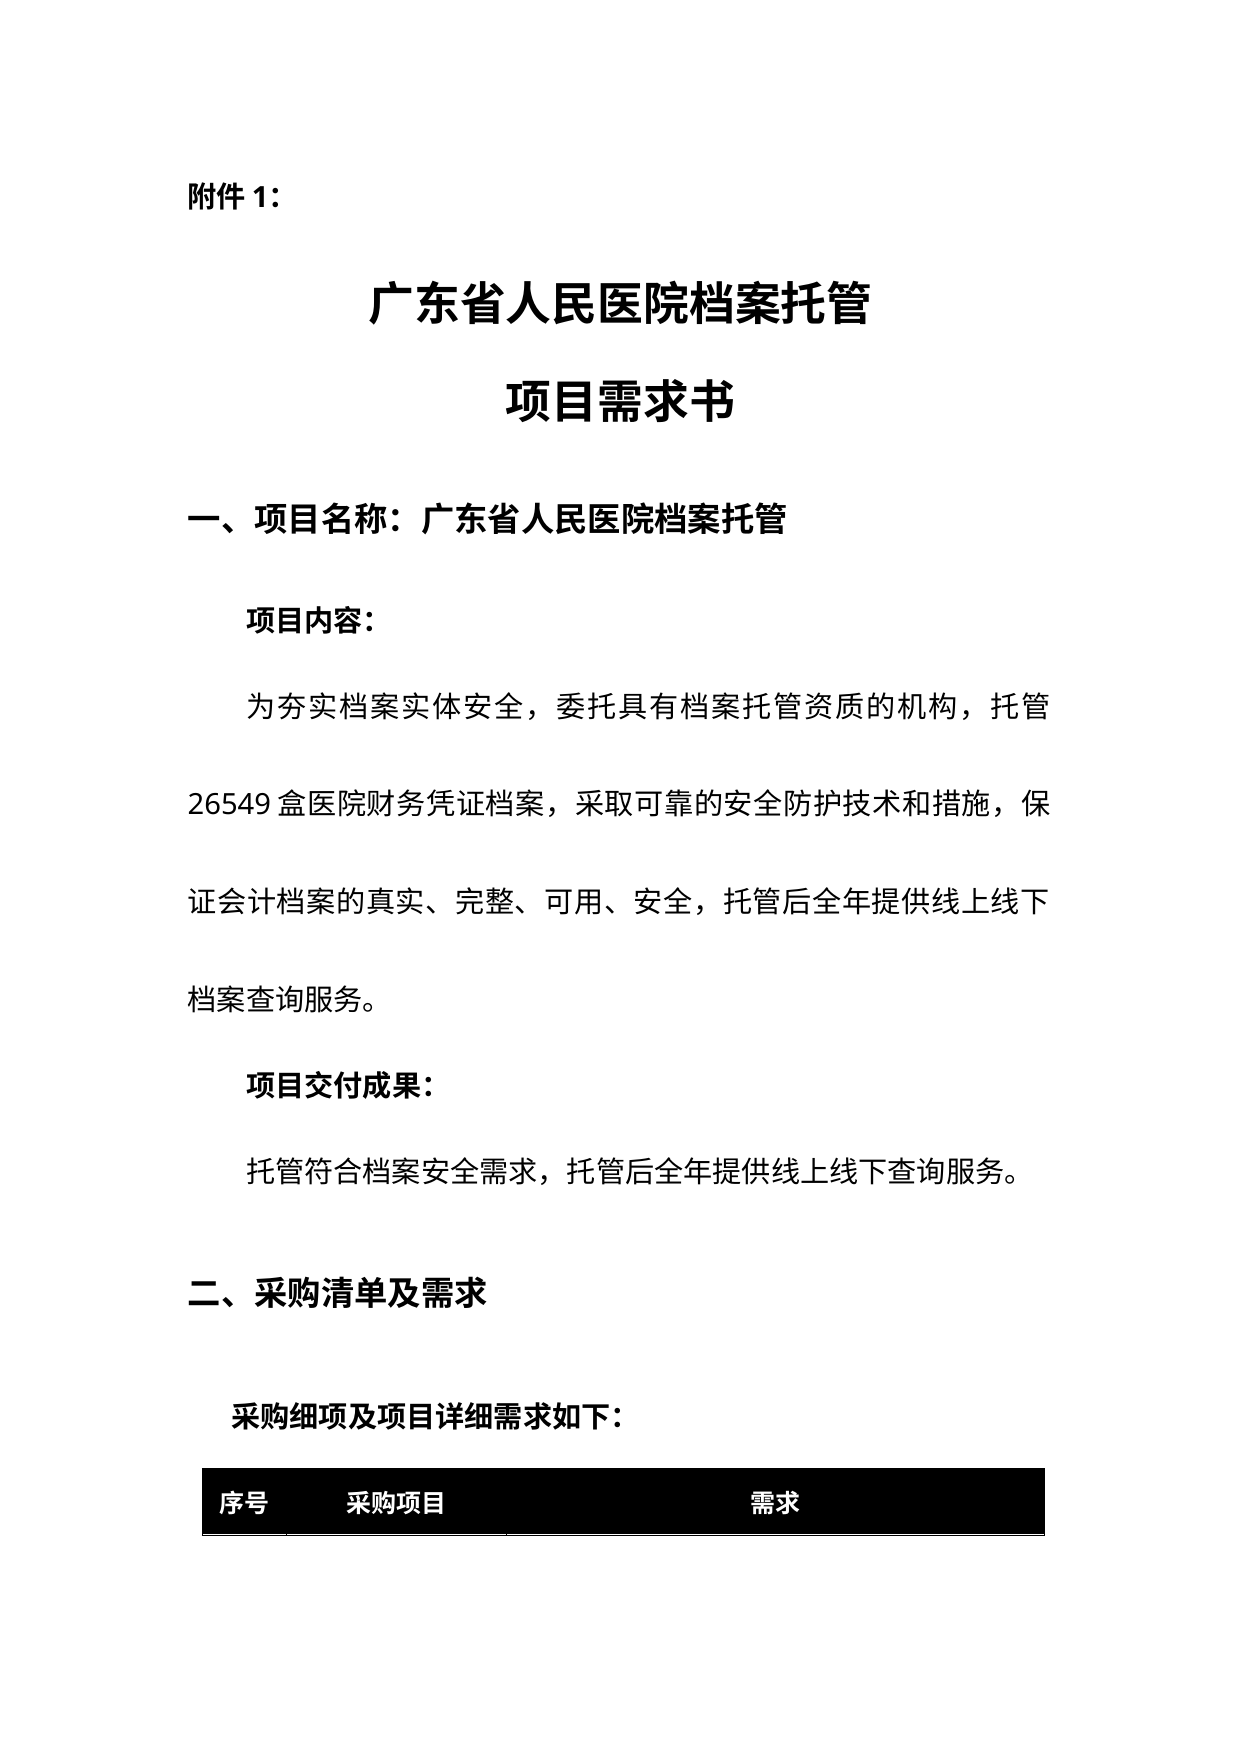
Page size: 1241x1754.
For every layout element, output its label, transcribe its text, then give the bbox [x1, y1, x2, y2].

text 项目交付成果： [187, 1051, 1053, 1116]
subtitle 采购清单及需求 [187, 1258, 1053, 1323]
text 项目内容： [187, 586, 1053, 651]
table_header 序号 [203, 1469, 286, 1534]
table_header 采购项目 [287, 1469, 506, 1534]
table_header 需求 [507, 1469, 1044, 1534]
subtitle 项目名称：广东省人民医院档案托管 [187, 484, 1053, 549]
text 采购细项及项目详细需求如下： [187, 1382, 1053, 1447]
text 项目需求书 [187, 349, 1053, 447]
text 附件1： [187, 162, 1053, 227]
text 为夯实档案实体安全，委托具有档案托管资质的机构，托管26549盒医院财务凭证档案，采取可靠的安全防护技术和措施，保证会计档案的真实、完整、可用、安全，托管后全年提供线上线下档案查询服务。 [187, 672, 1053, 1030]
text 托管符合档案安全需求，托管后全年提供线上线下查询服务。 [187, 1137, 1053, 1202]
text 广东省人民医院档案托管 [187, 252, 1053, 349]
